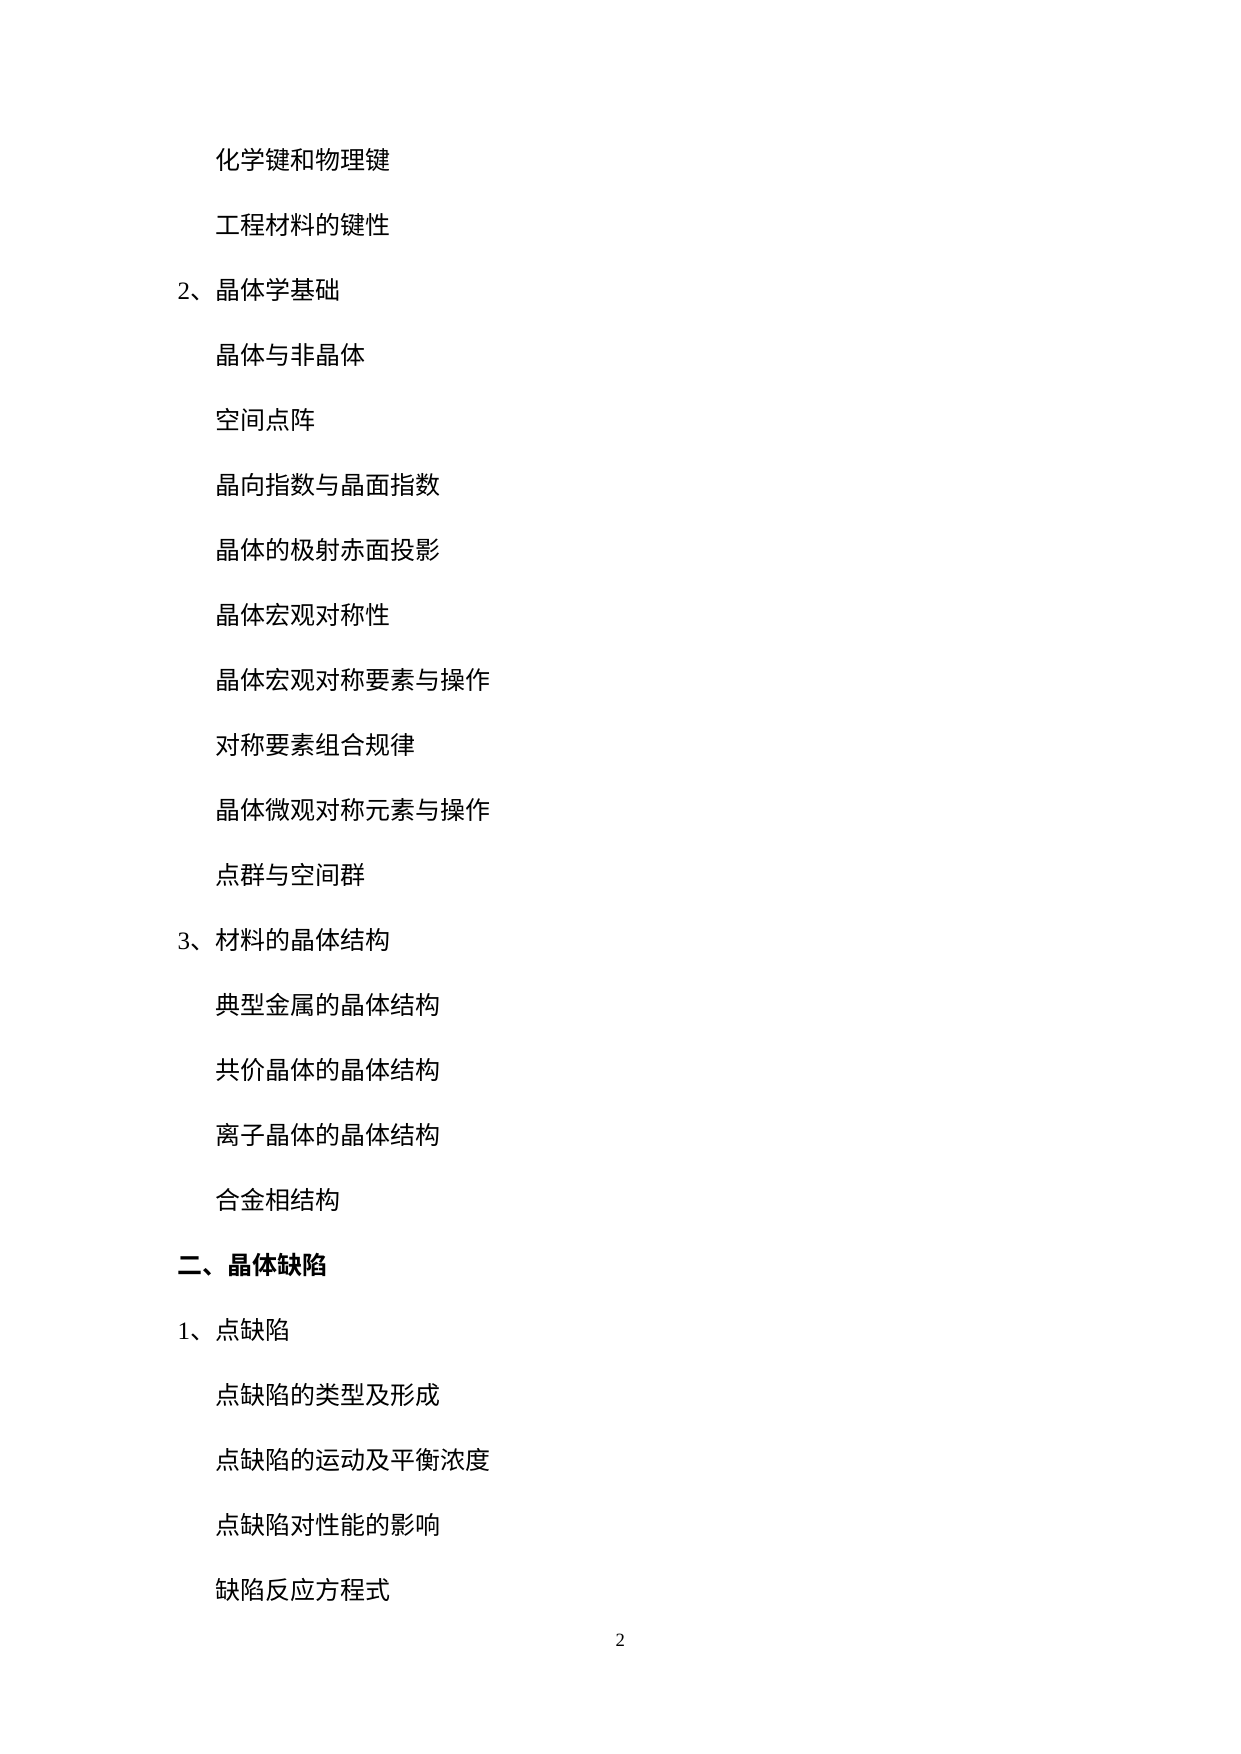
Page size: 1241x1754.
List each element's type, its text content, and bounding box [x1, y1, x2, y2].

text 离子晶体的晶体结构 [177, 1101, 1063, 1166]
text 晶体宏观对称要素与操作 [177, 646, 1063, 711]
text 合金相结构 [177, 1166, 1063, 1231]
text 1、点缺陷 [177, 1296, 1063, 1361]
text 晶体与非晶体 [177, 321, 1063, 386]
text 晶体微观对称元素与操作 [177, 776, 1063, 841]
text 对称要素组合规律 [177, 711, 1063, 776]
text 缺陷反应方程式 [177, 1556, 1063, 1621]
text 点群与空间群 [177, 841, 1063, 906]
text 工程材料的键性 [177, 191, 1063, 256]
text 2、晶体学基础 [177, 256, 1063, 321]
text 晶体宏观对称性 [177, 581, 1063, 646]
text 晶体的极射赤面投影 [177, 516, 1063, 581]
text 共价晶体的晶体结构 [177, 1036, 1063, 1101]
text 3、材料的晶体结构 [177, 906, 1063, 971]
text 点缺陷的运动及平衡浓度 [177, 1426, 1063, 1491]
text 典型金属的晶体结构 [177, 971, 1063, 1036]
text 化学键和物理键 [177, 126, 1063, 191]
text 点缺陷对性能的影响 [177, 1491, 1063, 1556]
text 空间点阵 [177, 386, 1063, 451]
text 点缺陷的类型及形成 [177, 1361, 1063, 1426]
text 二、晶体缺陷 [177, 1231, 1063, 1296]
text 晶向指数与晶面指数 [177, 451, 1063, 516]
